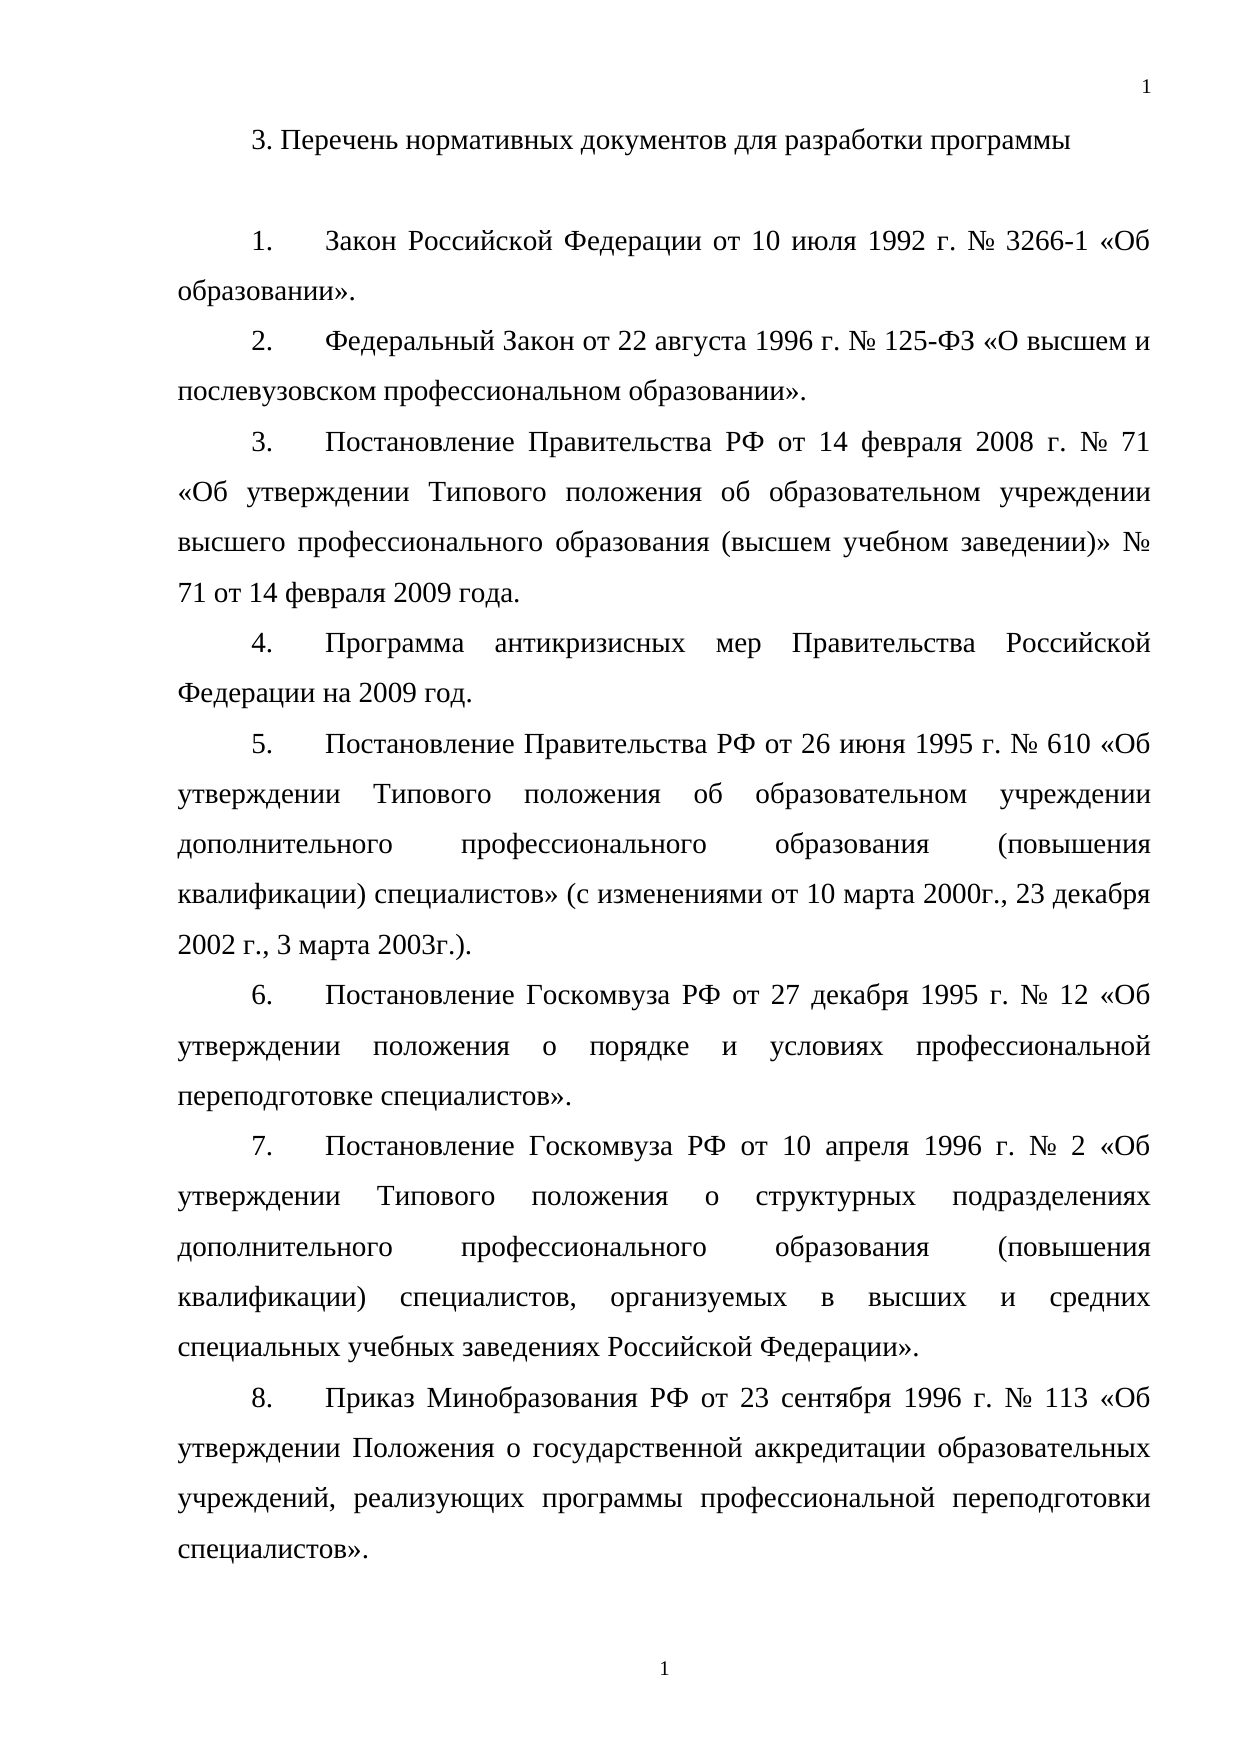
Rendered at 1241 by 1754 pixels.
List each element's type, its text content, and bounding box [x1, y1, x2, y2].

text 3. Перечень нормативных документов для разработки программы [177, 122, 1152, 156]
list Федеральный Закон от 22 августа 1996 г. № 125-ФЗ «О высшем и послевузовском профессиональном образовании». [177, 323, 1152, 407]
list Постановление Госкомвуза РФ от 27 декабря 1995 г. № 12 «Об утверждении положения о порядке и условиях профессиональной переподготовке специалистов». [177, 977, 1152, 1111]
list Постановление Госкомвуза РФ от 10 апреля 1996 г. № 2 «Об утверждении Типового положения о структурных подразделениях дополнительного профессионального образования (повышения квалификации) специалистов, организуемых в высших и средних специальных учебных заведениях Российской Федерации». [177, 1128, 1152, 1363]
list Закон Российской Федерации от 10 июля 1992 г. № 3266-1 «Об образовании». [177, 223, 1152, 306]
list Программа антикризисных мер Правительства Российской Федерации на 2009 год. [177, 625, 1152, 709]
list Постановление Правительства РФ от 26 июня 1995 г. № 610 «Об утверждении Типового положения об образовательном учреждении дополнительного профессионального образования (повышения квалификации) специалистов» (с изменениями от 10 марта 2000г., 23 декабря 2002 г., 3 марта 2003г.). [177, 726, 1152, 961]
list Приказ Минобразования РФ от 23 сентября 1996 г. № 113 «Об утверждении Положения о государственной аккредитации образовательных учреждений, реализующих программы профессиональной переподготовки специалистов». [177, 1380, 1152, 1564]
list Постановление Правительства РФ от 14 февраля 2008 г. № 71 «Об утверждении Типового положения об образовательном учреждении высшего профессионального образования (высшем учебном заведении)» № 71 от 14 февраля 2009 года. [177, 424, 1152, 608]
